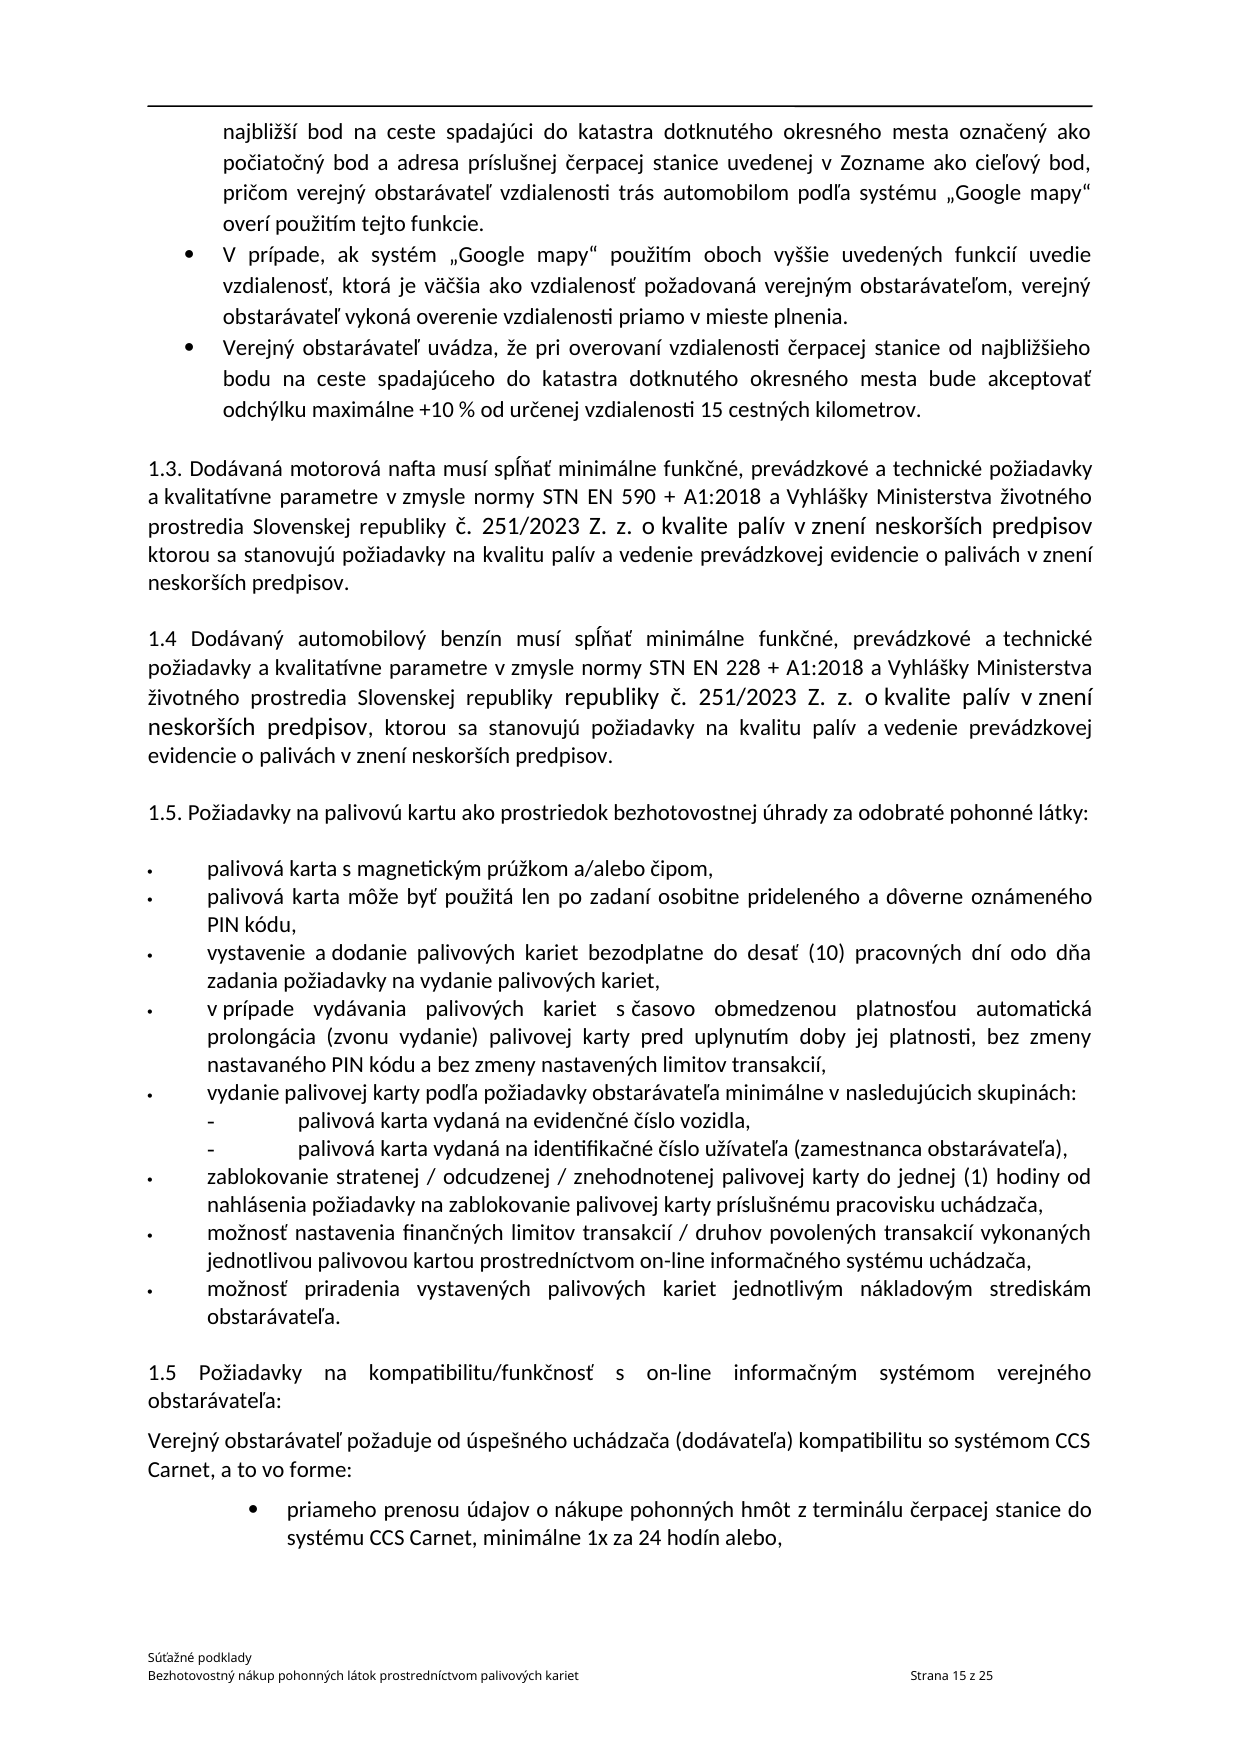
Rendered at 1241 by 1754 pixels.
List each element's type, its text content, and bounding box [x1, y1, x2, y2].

list možnosť priradenia vystavených palivových kariet jednotlivým nákladovým strediskám obstarávateľa. [148, 1274, 1092, 1330]
list palivová karta môže byť použitá len po zadaní osobitne prideleného a dôverne oznámeného PIN kódu, [148, 882, 1092, 938]
text 1.4 Dodávaný automobilový benzín musí spĺňať minimálne funkčné, prevádzkové a technické požiadavky a kvalitatívne parametre v zmysle normy STN EN 228 + A1:2018 a Vyhlášky Ministerstva životného prostredia Slovenskej republiky republiky č. 251/2023 Z. z. o kvalite palív v znení neskorších predpisov, ktorou sa stanovujú požiadavky na kvalitu palív a vedenie prevádzkovej evidencie o palivách v znení neskorších predpisov. [148, 624, 1092, 770]
list priameho prenosu údajov o nákupe pohonných hmôt z terminálu čerpacej stanice do systému CCS Carnet, minimálne 1x za 24 hodín alebo, [249, 1495, 1092, 1551]
text 1.5 Požiadavky na kompatibilitu/funkčnosť s on-line informačným systémom verejného obstarávateľa: [148, 1358, 1092, 1414]
list vydanie palivovej karty podľa požiadavky obstarávateľa minimálne v nasledujúcich skupinách: [148, 1078, 1092, 1106]
list palivová karta vydaná na identifikačné číslo užívateľa (zamestnanca obstarávateľa), [207, 1134, 1092, 1162]
list v prípade vydávania palivových kariet s časovo obmedzenou platnosťou automatická prolongácia (zvonu vydanie) palivovej karty pred uplynutím doby jej platnosti, bez zmeny nastavaného PIN kódu a bez zmeny nastavených limitov transakcií, [148, 994, 1092, 1078]
list Verejný obstarávateľ uvádza, že pri overovaní vzdialenosti čerpacej stanice od najbližšieho bodu na ceste spadajúceho do katastra dotknutého okresného mesta bude akceptovať odchýlku maximálne +10 % od určenej vzdialenosti 15 cestných kilometrov. [185, 333, 1092, 423]
list vystavenie a dodanie palivových kariet bezodplatne do desať (10) pracovných dní odo dňa zadania požiadavky na vydanie palivových kariet, [148, 938, 1092, 994]
text 1.3. Dodávaná motorová nafta musí spĺňať minimálne funkčné, prevádzkové a technické požiadavky a kvalitatívne parametre v zmysle normy STN EN 590 + A1:2018 a Vyhlášky Ministerstva životného prostredia Slovenskej republiky č. 251/2023 Z. z. o kvalite palív v znení neskorších predpisov ktorou sa stanovujú požiadavky na kvalitu palív a vedenie prevádzkovej evidencie o palivách v znení neskorších predpisov. [148, 454, 1092, 597]
list možnosť nastavenia finančných limitov transakcií / druhov povolených transakcií vykonaných jednotlivou palivovou kartou prostredníctvom on-line informačného systému uchádzača, [148, 1218, 1092, 1274]
list zablokovanie stratenej / odcudzenej / znehodnotenej palivovej karty do jednej (1) hodiny od nahlásenia požiadavky na zablokovanie palivovej karty príslušnému pracovisku uchádzača, [148, 1162, 1092, 1218]
list palivová karta s magnetickým prúžkom a/alebo čipom, [148, 854, 1092, 882]
text 1.5. Požiadavky na palivovú kartu ako prostriedok bezhotovostnej úhrady za odobraté pohonné látky: [148, 798, 1092, 826]
list V prípade, ak systém „Google mapy“ použitím oboch vyššie uvedených funkcií uvedie vzdialenosť, ktorá je väčšia ako vzdialenosť požadovaná verejným obstarávateľom, verejný obstarávateľ vykoná overenie vzdialenosti priamo v mieste plnenia. [185, 241, 1092, 330]
text Verejný obstarávateľ požaduje od úspešného uchádzača (dodávateľa) kompatibilitu so systémom CCS Carnet, a to vo forme: [148, 1427, 1092, 1483]
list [185, 117, 1092, 237]
list palivová karta vydaná na evidenčné číslo vozidla, [207, 1106, 1092, 1134]
